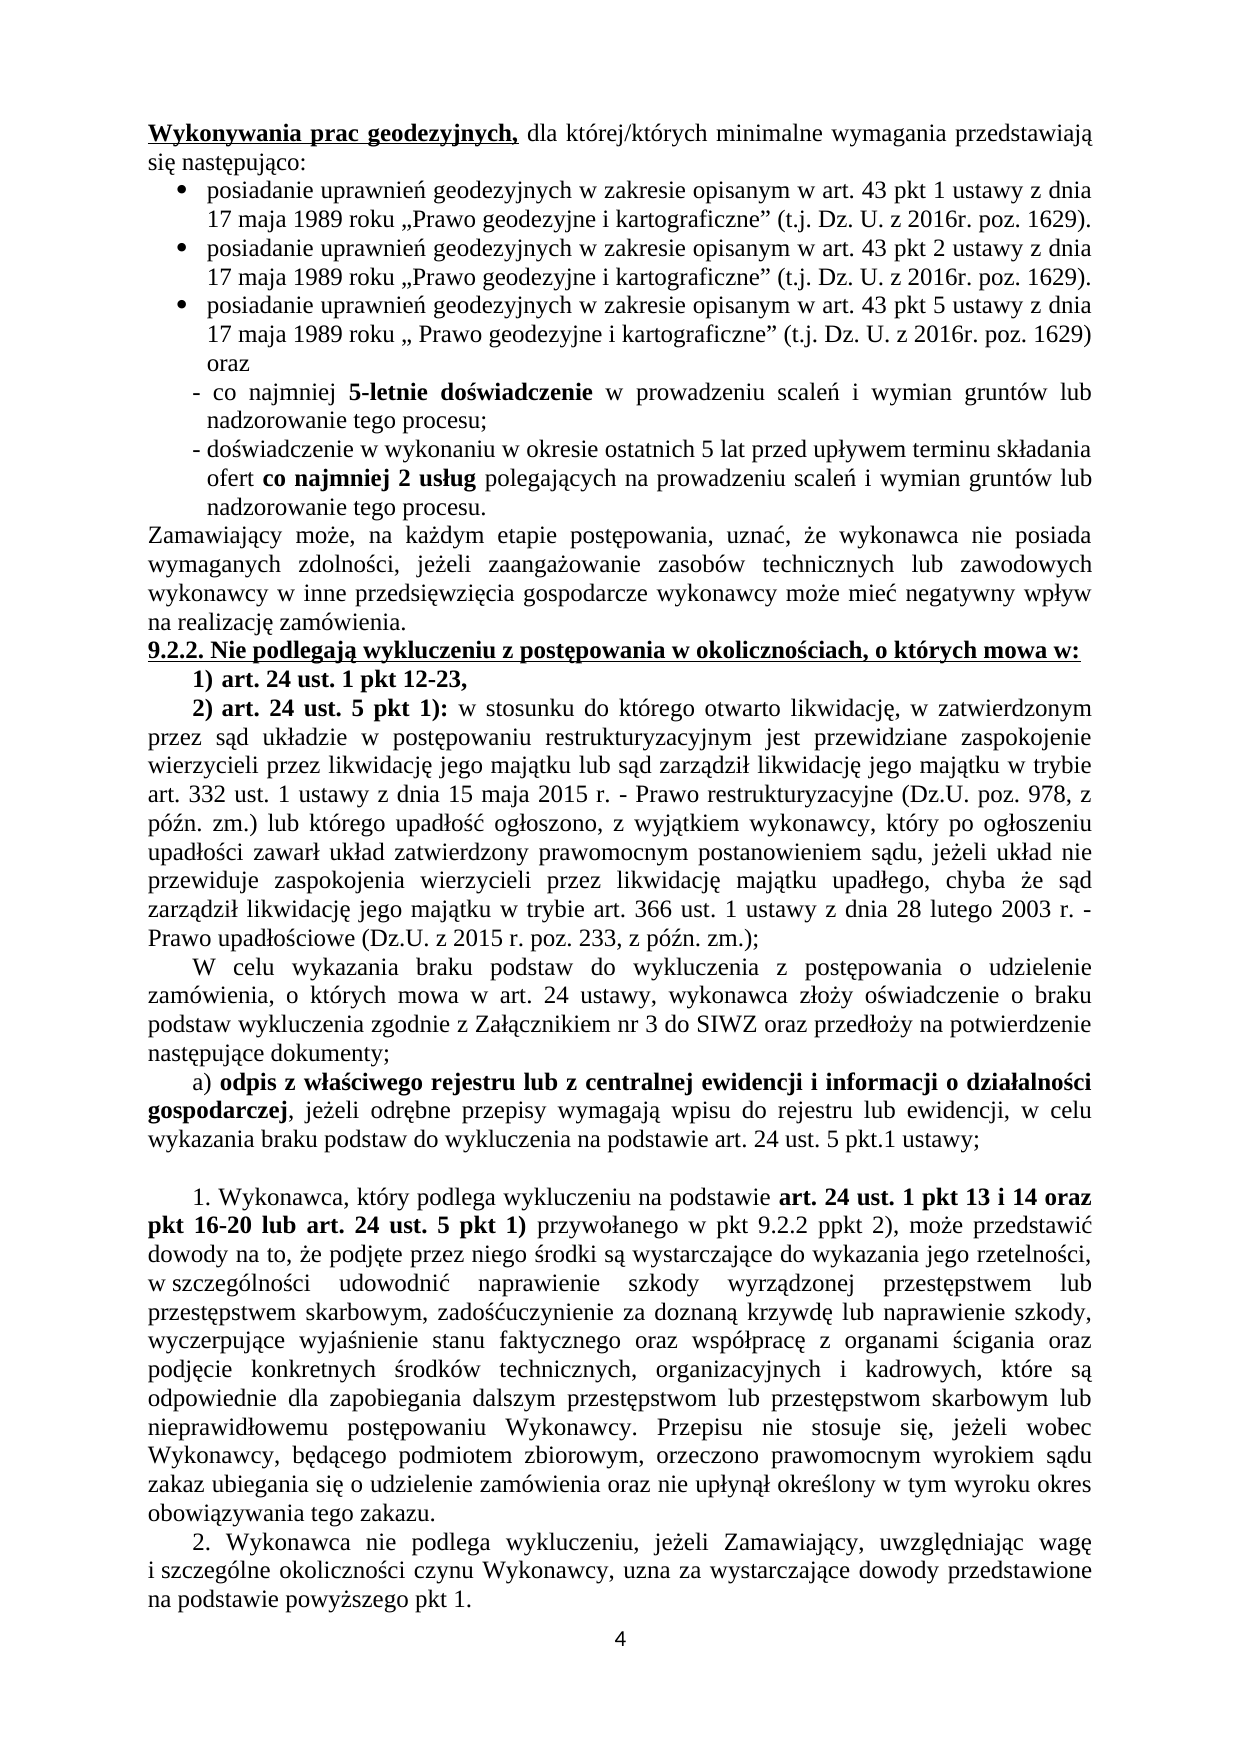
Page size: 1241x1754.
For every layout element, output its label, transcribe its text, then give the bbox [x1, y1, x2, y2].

text 9.2.2. Nie podlegają wykluczeniu z postępowania w okolicznościach, o których mowa w: [148, 636, 1093, 664]
text a) odpis z właściwego rejestru lub z centralnej ewidencji i informacji o działalności gospodarczej, jeżeli odrębne przepisy wymagają wpisu do rejestru lub ewidencji, w celu wykazania braku podstaw do wykluczenia na podstawie art. 24 ust. 5 pkt.1 ustawy; [148, 1067, 1093, 1153]
text Zamawiający może, na każdym etapie postępowania, uznać, że wykonawca nie posiada wymaganych zdolności, jeżeli zaangażowanie zasobów technicznych lub zawodowych wykonawcy w inne przedsięwzięcia gospodarcze wykonawcy może mieć negatywny wpływ na realizację zamówienia. [148, 521, 1093, 636]
text Wykonywania prac geodezyjnych, dla której/których minimalne wymagania przedstawiają się następująco: [148, 118, 1093, 176]
text 1. Wykonawca, który podlega wykluczeniu na podstawie art. 24 ust. 1 pkt 13 i 14 oraz pkt 16-20 lub art. 24 ust. 5 pkt 1) przywołanego w pkt 9.2.2 ppkt 2), może przedstawić dowody na to, że podjęte przez niego środki są wystarczające do wykazania jego rzetelności, w szczególności udowodnić naprawienie szkody wyrządzonej przestępstwem lub przestępstwem skarbowym, zadośćuczynienie za doznaną krzywdę lub naprawienie szkody, wyczerpujące wyjaśnienie stanu faktycznego oraz współpracę z organami ścigania oraz podjęcie konkretnych środków technicznych, organizacyjnych i kadrowych, które są odpowiednie dla zapobiegania dalszym przestępstwom lub przestępstwom skarbowym lub nieprawidłowemu postępowaniu Wykonawcy. Przepisu nie stosuje się, jeżeli wobec Wykonawcy, będącego podmiotem zbiorowym, orzeczono prawomocnym wyrokiem sądu zakaz ubiegania się o udzielenie zamówienia oraz nie upłynął określony w tym wyroku okres obowiązywania tego zakazu. [148, 1182, 1093, 1527]
text - co najmniej 5-letnie doświadczenie w prowadzeniu scaleń i wymian gruntów lub nadzorowanie tego procesu; [192, 377, 1093, 434]
text - doświadczenie w wykonaniu w okresie ostatnich 5 lat przed upływem terminu składania ofert co najmniej 2 usług polegających na prowadzeniu scaleń i wymian gruntów lub nadzorowanie tego procesu. [192, 434, 1093, 521]
text 2. Wykonawca nie podlega wykluczeniu, jeżeli Zamawiający, uwzględniając wagę i szczególne okoliczności czynu Wykonawcy, uzna za wystarczające dowody przedstawione na podstawie powyższego pkt 1. [148, 1527, 1093, 1613]
list posiadanie uprawnień geodezyjnych w zakresie opisanym w art. 43 pkt 1 ustawy z dnia 17 maja 1989 roku „Prawo geodezyjne i kartograficzne” (t.j. Dz. U. z 2016r. poz. 1629). [177, 176, 1093, 233]
text 2) art. 24 ust. 5 pkt 1): w stosunku do którego otwarto likwidację, w zatwierdzonym przez sąd układzie w postępowaniu restrukturyzacyjnym jest przewidziane zaspokojenie wierzycieli przez likwidację jego majątku lub sąd zarządził likwidację jego majątku w trybie art. 332 ust. 1 ustawy z dnia 15 maja 2015 r. - Prawo restrukturyzacyjne (Dz.U. poz. 978, z późn. zm.) lub którego upadłość ogłoszono, z wyjątkiem wykonawcy, który po ogłoszeniu upadłości zawarł układ zatwierdzony prawomocnym postanowieniem sądu, jeżeli układ nie przewiduje zaspokojenia wierzycieli przez likwidację majątku upadłego, chyba że sąd zarządził likwidację jego majątku w trybie art. 366 ust. 1 ustawy z dnia 28 lutego 2003 r. - Prawo upadłościowe (Dz.U. z 2015 r. poz. 233, z późn. zm.); [148, 693, 1093, 952]
text 1) art. 24 ust. 1 pkt 12-23, [148, 664, 1093, 693]
list posiadanie uprawnień geodezyjnych w zakresie opisanym w art. 43 pkt 5 ustawy z dnia 17 maja 1989 roku „ Prawo geodezyjne i kartograficzne” (t.j. Dz. U. z 2016r. poz. 1629) oraz [177, 291, 1093, 377]
text W celu wykazania braku podstaw do wykluczenia z postępowania o udzielenie zamówienia, o których mowa w art. 24 ustawy, wykonawca złoży oświadczenie o braku podstaw wykluczenia zgodnie z Załącznikiem nr 3 do SIWZ oraz przedłoży na potwierdzenie następujące dokumenty; [148, 952, 1093, 1067]
list posiadanie uprawnień geodezyjnych w zakresie opisanym w art. 43 pkt 2 ustawy z dnia 17 maja 1989 roku „Prawo geodezyjne i kartograficzne” (t.j. Dz. U. z 2016r. poz. 1629). [177, 233, 1093, 291]
